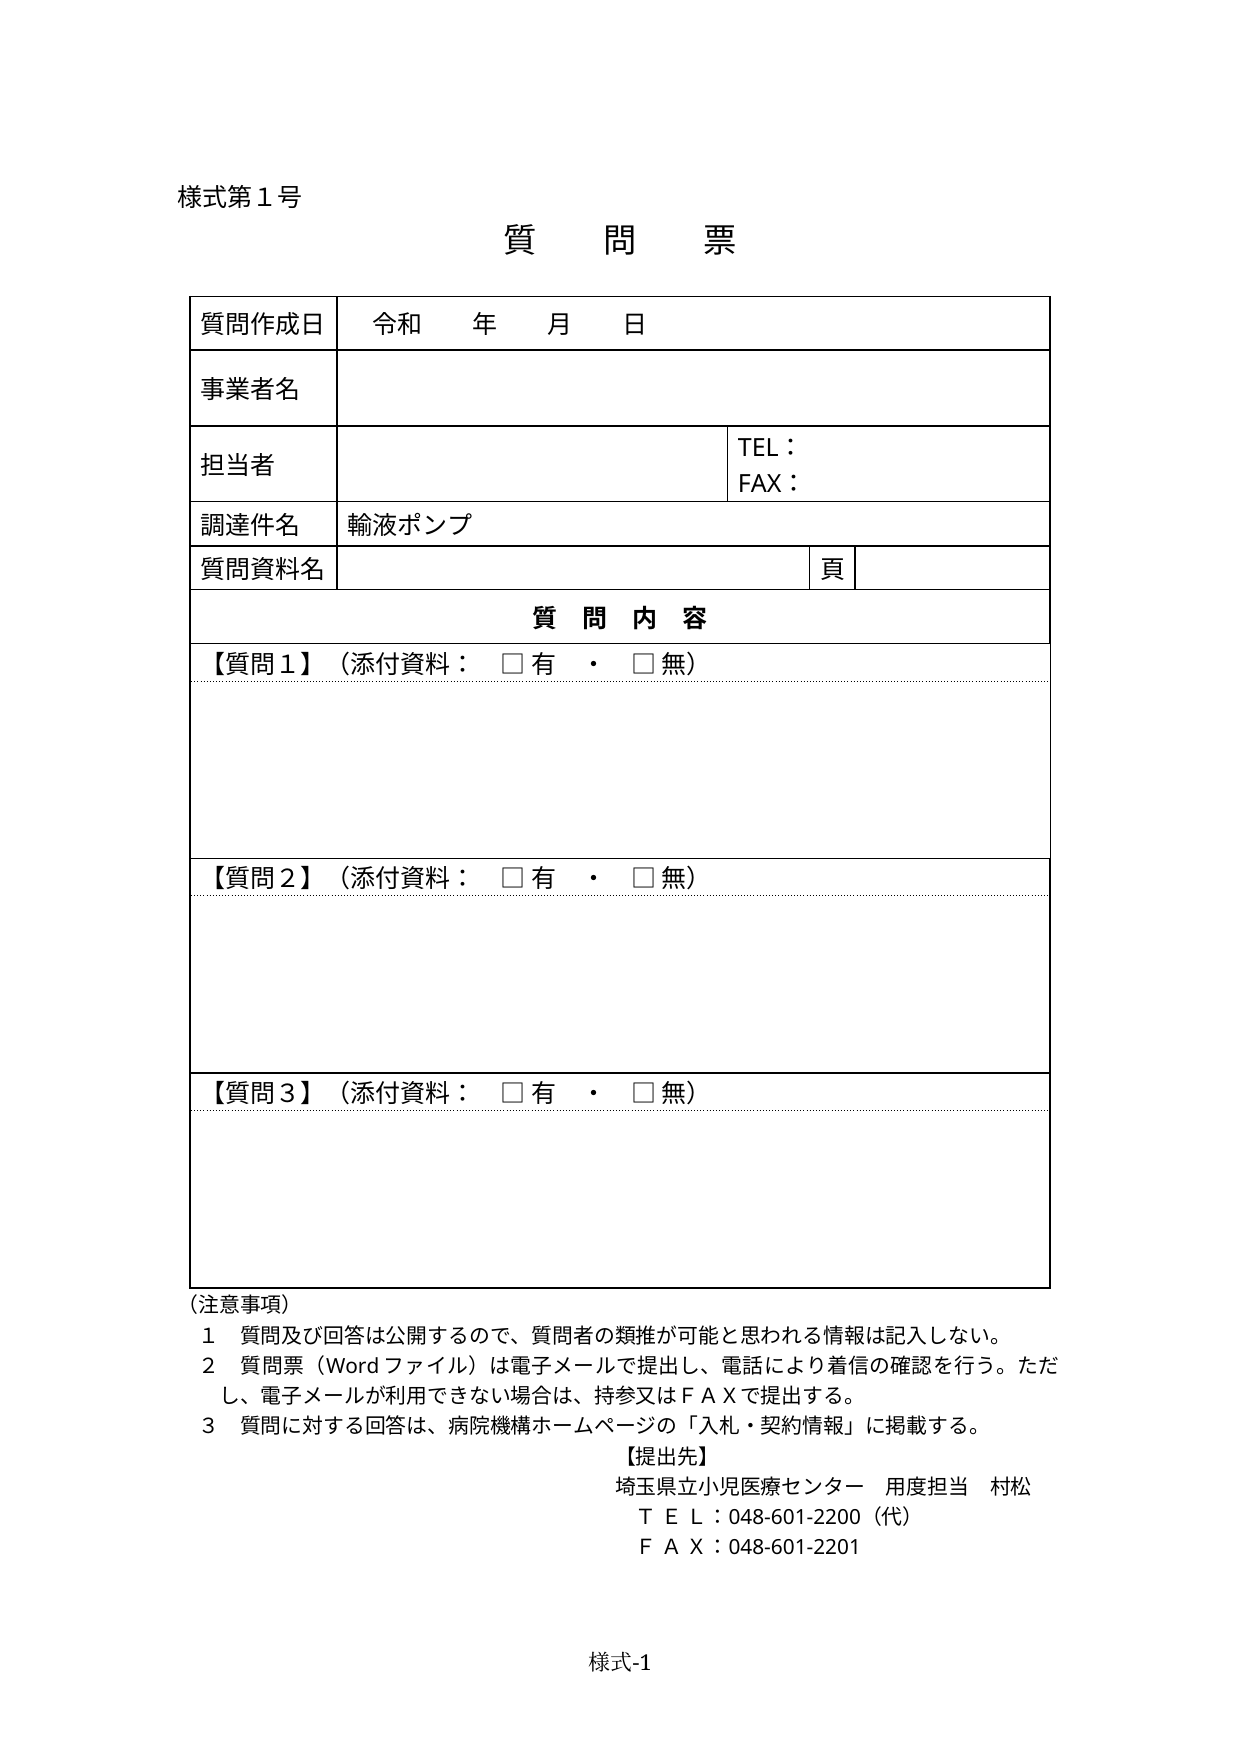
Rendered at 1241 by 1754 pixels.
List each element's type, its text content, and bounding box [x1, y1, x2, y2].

table_cell 質問資料名 [191, 547, 336, 588]
table_cell 担当者 [191, 427, 336, 501]
table_cell 事業者名 [191, 351, 336, 425]
text 埼玉県立小児医療センター 用度担当 村松 [177, 1470, 1063, 1500]
table_cell 【質問２】（添付資料： □ 有 ・ □ 無） [191, 859, 1049, 895]
table_cell 【質問１】（添付資料： □ 有 ・ □ 無） [191, 644, 1050, 681]
table_cell 頁 [810, 547, 854, 588]
text （注意事項） [177, 1289, 1063, 1319]
table_cell 【質問３】（添付資料： □ 有 ・ □ 無） [191, 1074, 1049, 1110]
text 【提出先】 [177, 1440, 1063, 1470]
table_cell 輸液ポンプ [338, 502, 1049, 545]
table_header 質問作成日 [191, 297, 336, 349]
table_cell 質 問 内 容 [191, 590, 1049, 643]
text 質 問 票 [177, 213, 1063, 262]
text Ｔ Ｅ Ｌ：048-601-2200（代） [177, 1500, 1063, 1531]
table_cell [338, 427, 727, 501]
table_cell 調達件名 [191, 502, 336, 545]
table_header 令和 年 月 日 [338, 297, 1049, 349]
table_cell [338, 547, 809, 588]
table_cell [191, 1110, 1049, 1287]
table_cell [191, 681, 1050, 858]
text Ｆ Ａ Ｘ：048-601-2201 [177, 1531, 1063, 1561]
table_cell [191, 895, 1049, 1072]
text ２ 質問票（Wordファイル）は電子メールで提出し、電話により着信の確認を行う。ただし、電子メールが利用できない場合は、持参又はＦＡＸで提出する。 [177, 1349, 1063, 1410]
table_cell TEL： FAX： [728, 427, 1049, 501]
text １ 質問及び回答は公開するので、質問者の類推が可能と思われる情報は記入しない。 [177, 1319, 1063, 1349]
text 様式第１号 [177, 177, 1063, 213]
table_cell [856, 547, 1049, 588]
text ３ 質問に対する回答は、病院機構ホームページの「入札・契約情報」に掲載する。 [177, 1410, 1063, 1440]
table_cell [338, 351, 1049, 425]
